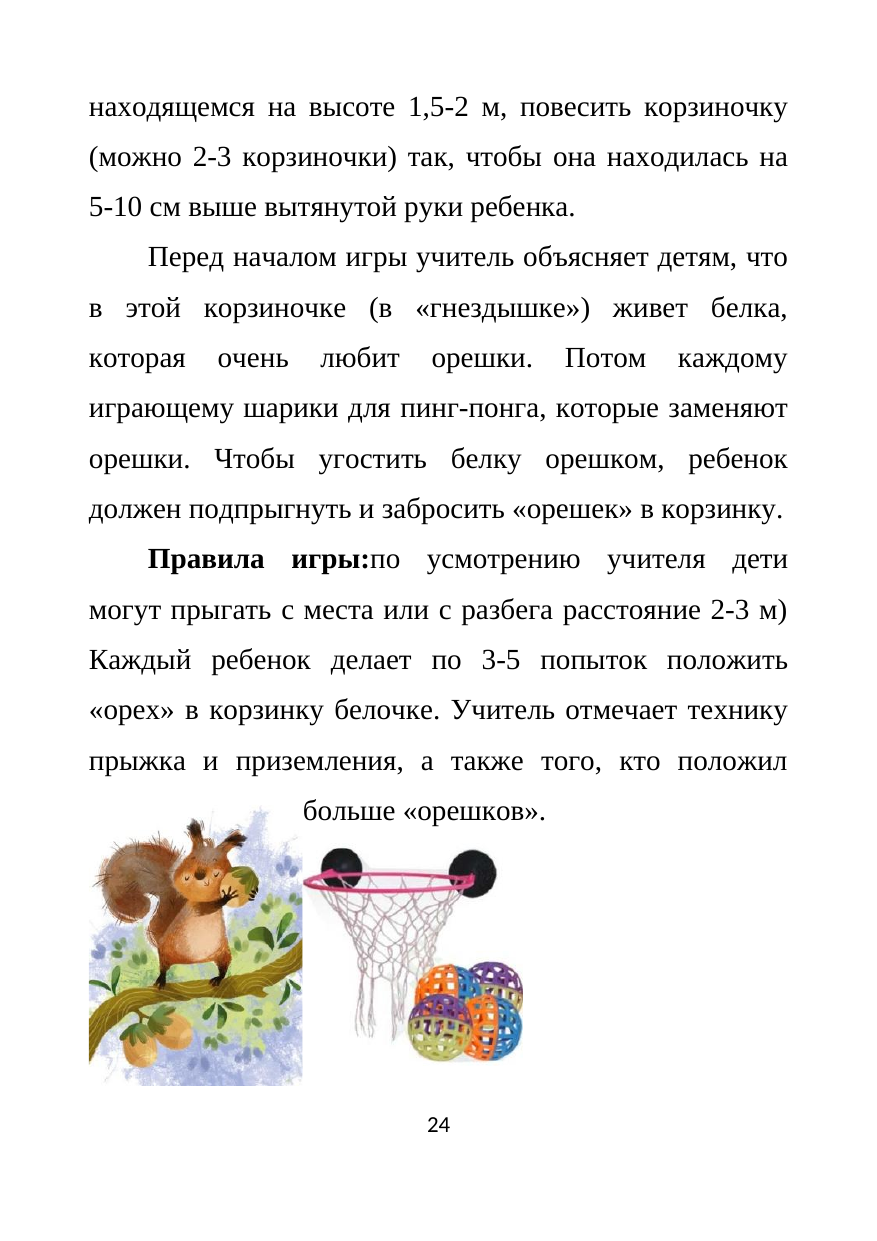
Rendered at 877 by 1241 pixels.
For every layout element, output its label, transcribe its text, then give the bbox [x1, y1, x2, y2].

text Перед началом игры учитель объясняет детям, что в этой корзиночке (в «гнездышке») живет белка, которая очень любит орешки. Потом каждому играющему шарики для пинг-понга, которые заменяют орешки. Чтобы угостить белку орешком, ребенок должен подпрыгнуть и забросить «орешек» в корзинку. [89, 239, 788, 525]
text Правила игры:по усмотрению учителя дети могут прыгать с места или с разбега расстояние 2-3 м) Каждый ребенок делает по 3-5 попыток положить «орех» в корзинку белочке. Учитель отмечает технику прыжка и приземления, а также того, кто положил больше «орешков». [89, 541, 788, 827]
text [89, 89, 788, 223]
picture [88, 793, 523, 1086]
